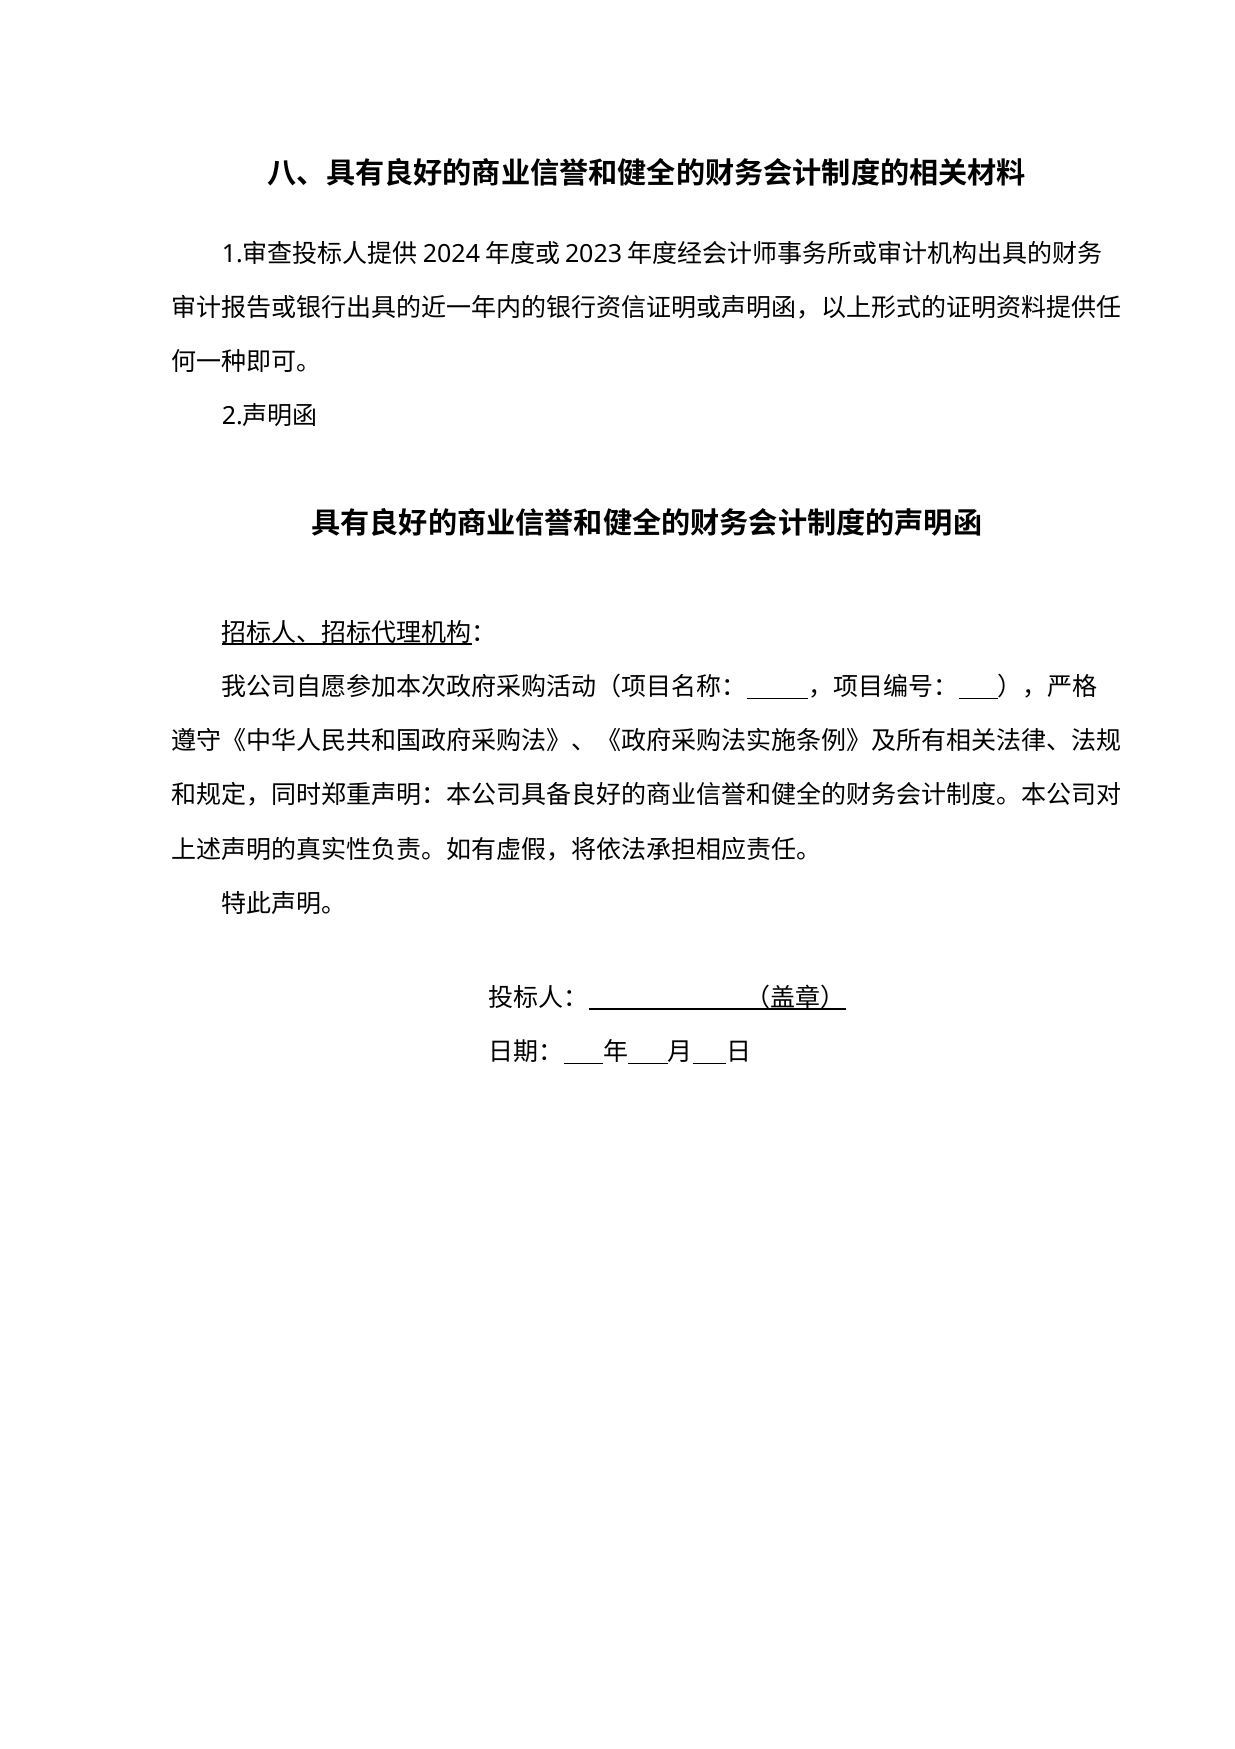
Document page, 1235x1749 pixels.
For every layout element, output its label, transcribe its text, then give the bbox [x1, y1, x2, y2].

text 2.声明函 [172, 381, 1122, 436]
text 我公司自愿参加本次政府采购活动（项目名称： ，项目编号： ），严格遵守《中华人民共和国政府采购法》、《政府采购法实施条例》及所有相关法律、法规和规定，同时郑重声明：本公司具备良好的商业信誉和健全的财务会计制度。本公司对上述声明的真实性负责。如有虚假，将依法承担相应责任。 [172, 652, 1122, 869]
text 投标人： （盖章） [172, 977, 1144, 1013]
text 具有良好的商业信誉和健全的财务会计制度的声明函 [172, 490, 1122, 544]
subtitle 具有良好的商业信誉和健全的财务会计制度的相关材料 [172, 150, 1122, 192]
text 招标人、招标代理机构： [172, 598, 1122, 652]
text 特此声明。 [172, 869, 1122, 923]
text 日期： 年 月 日 [172, 1032, 1144, 1068]
text 1.审查投标人提供2024年度或2023年度经会计师事务所或审计机构出具的财务审计报告或银行出具的近一年内的银行资信证明或声明函，以上形式的证明资料提供任何一种即可。 [172, 219, 1122, 381]
